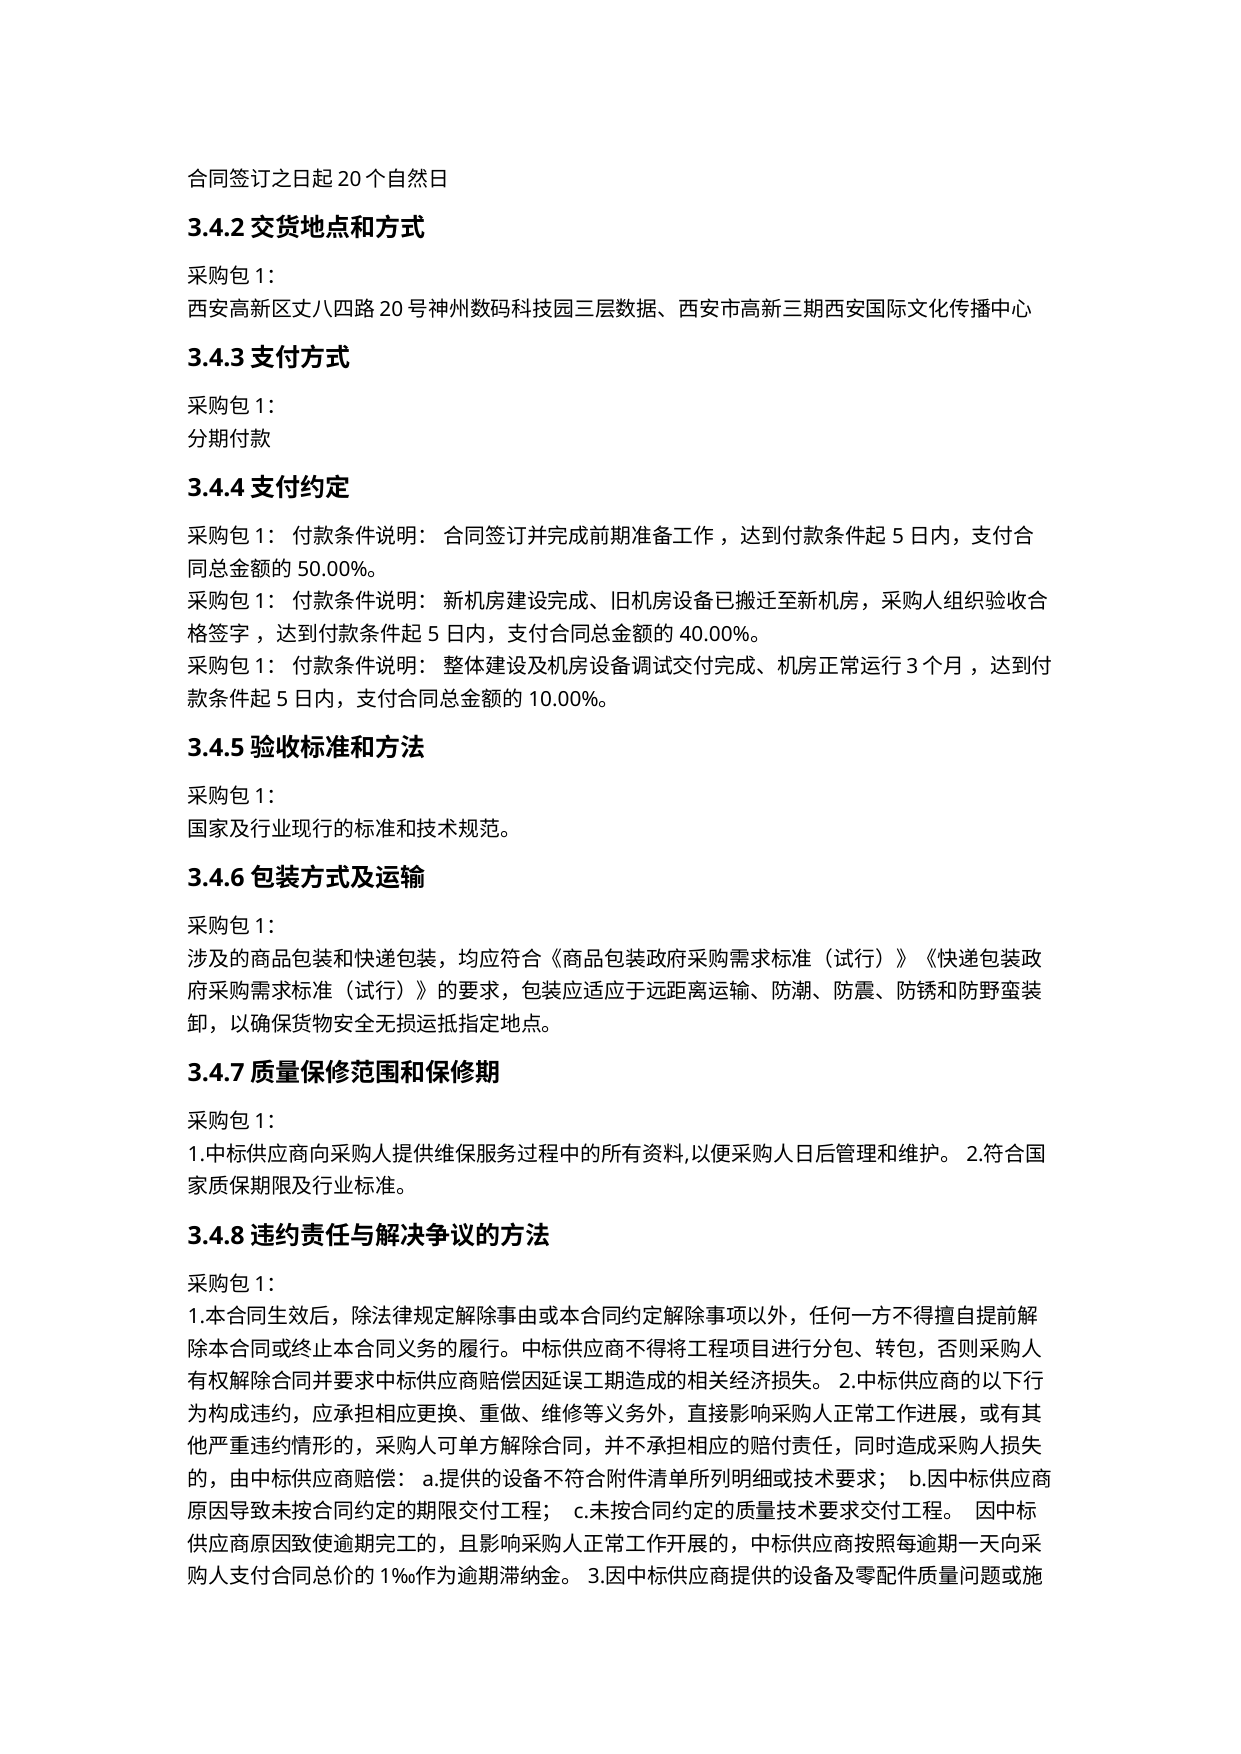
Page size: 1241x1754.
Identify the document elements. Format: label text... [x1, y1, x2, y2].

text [187, 1299, 1053, 1592]
text 采购包1： 付款条件说明： 合同签订并完成前期准备工作 ，达到付款条件起 5 日内，支付合同总金额的 50.00%。 [187, 519, 1053, 584]
text 3.4.8违约责任与解决争议的方法 [187, 1202, 1053, 1267]
text 采购包1： [187, 909, 1053, 942]
text 涉及的商品包装和快递包装，均应符合《商品包装政府采购需求标准（试行）》《快递包装政府采购需求标准（试行）》的要求，包装应适应于远距离运输、防潮、防震、防锈和防野蛮装卸，以确保货物安全无损运抵指定地点。 [187, 942, 1053, 1039]
text 西安高新区丈八四路20号神州数码科技园三层数据、西安市高新三期西安国际文化传播中心 [187, 292, 1053, 324]
text 采购包1： 付款条件说明： 整体建设及机房设备调试交付完成、机房正常运行3个月 ，达到付款条件起 5 日内，支付合同总金额的 10.00%。 [187, 649, 1053, 714]
text 采购包1： 付款条件说明： 新机房建设完成、旧机房设备已搬迁至新机房，采购人组织验收合格签字 ，达到付款条件起 5 日内，支付合同总金额的 40.00%。 [187, 584, 1053, 649]
text 国家及行业现行的标准和技术规范。 [187, 812, 1053, 844]
text 3.4.5验收标准和方法 [187, 714, 1053, 779]
text 3.4.4支付约定 [187, 454, 1053, 519]
text 1.中标供应商向采购人提供维保服务过程中的所有资料,以便采购人日后管理和维护。 2.符合国家质保期限及行业标准。 [187, 1137, 1053, 1202]
text 采购包1： [187, 1267, 1053, 1299]
text 3.4.6包装方式及运输 [187, 844, 1053, 909]
text 合同签订之日起20个自然日 [187, 162, 1053, 194]
text 采购包1： [187, 1104, 1053, 1137]
text 3.4.3支付方式 [187, 324, 1053, 389]
text 采购包1： [187, 389, 1053, 422]
text 分期付款 [187, 422, 1053, 454]
text 3.4.2交货地点和方式 [187, 194, 1053, 259]
text 采购包1： [187, 779, 1053, 812]
text 采购包1： [187, 259, 1053, 292]
text 3.4.7质量保修范围和保修期 [187, 1039, 1053, 1104]
